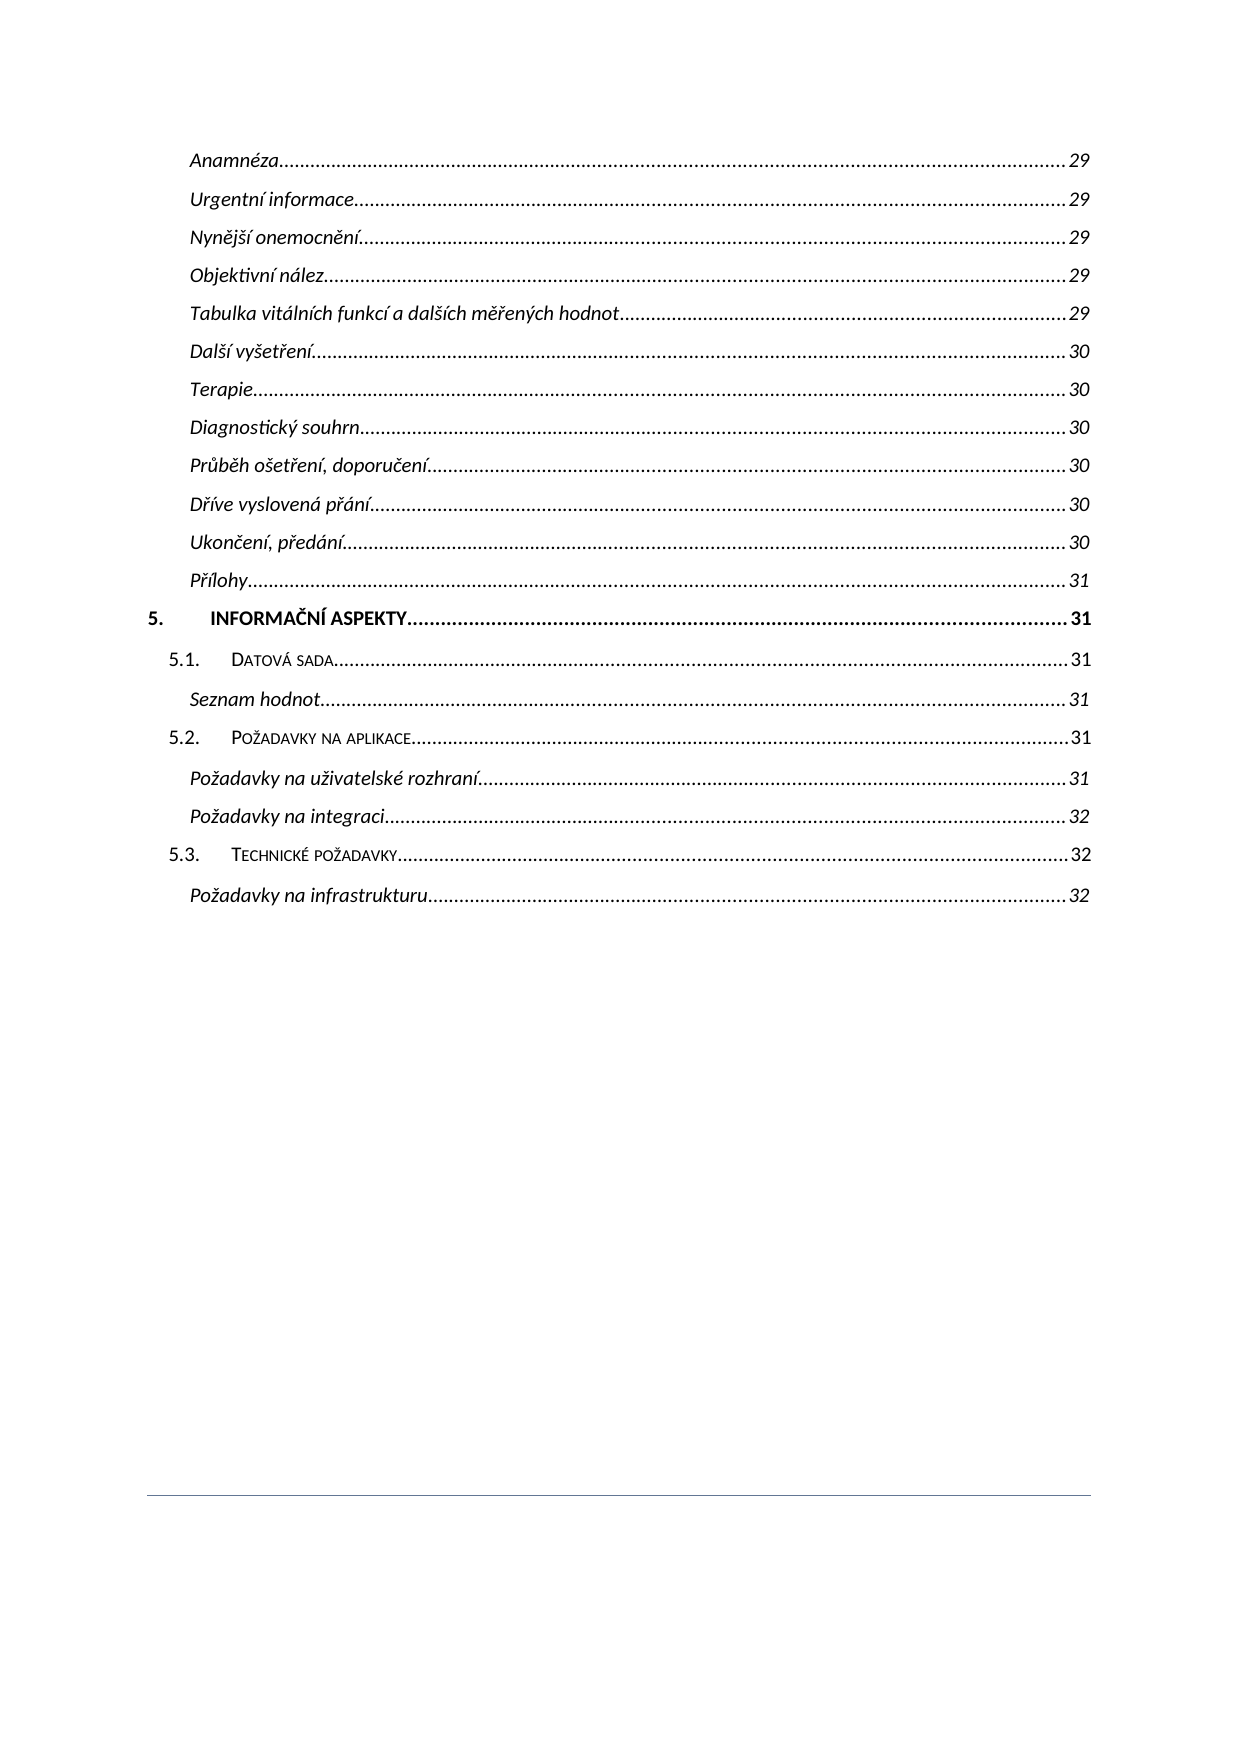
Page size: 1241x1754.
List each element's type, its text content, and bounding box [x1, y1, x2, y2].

text Nynější onemocnění 29 [189, 224, 1093, 249]
text Urgentní informace 29 [189, 186, 1093, 211]
text Diagnostický souhrn 30 [189, 414, 1093, 440]
text Požadavky na infrastrukturu 32 [189, 882, 1093, 907]
text Anamnéza 29 [189, 148, 1093, 173]
text Požadavky na uživatelské rozhraní 31 [189, 765, 1093, 791]
text Dříve vyslovená přání 30 [189, 491, 1093, 516]
text Ukončení, předání 30 [189, 529, 1093, 554]
text 5.3. Technické požadavky 32 [168, 841, 1093, 867]
text Objektivní nález 29 [189, 262, 1093, 287]
text 5. Informační aspekty 31 [148, 605, 1093, 631]
text Přílohy 31 [189, 567, 1093, 592]
text Tabulka vitálních funkcí a dalších měřených hodnot 29 [189, 300, 1093, 326]
text Průběh ošetření, doporučení 30 [189, 453, 1093, 478]
text 5.2. Požadavky na aplikace 31 [168, 724, 1093, 750]
text Požadavky na integraci 32 [189, 803, 1093, 829]
text Další vyšetření 30 [189, 338, 1093, 364]
text Seznam hodnot 31 [189, 686, 1093, 712]
text 5.1. Datová sada 31 [168, 646, 1093, 671]
text Terapie 30 [189, 376, 1093, 402]
